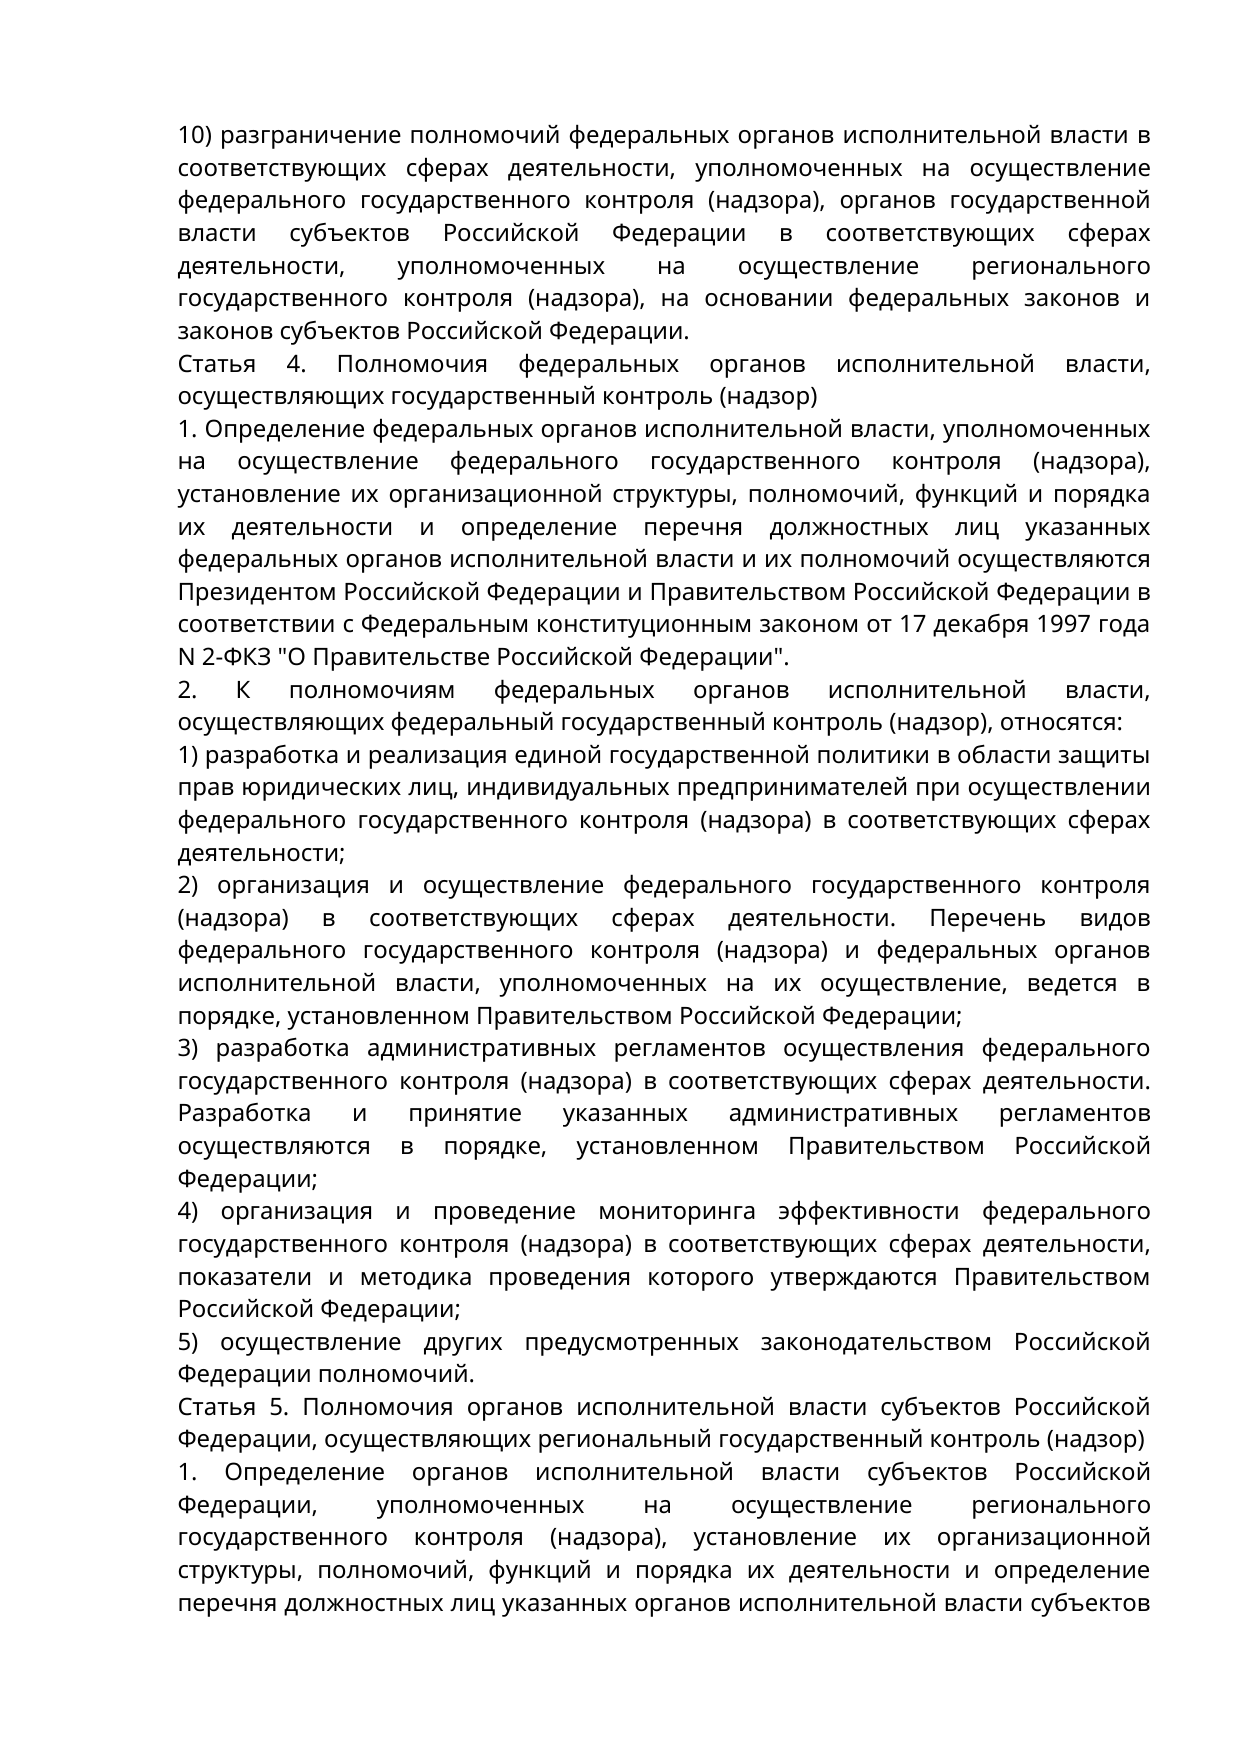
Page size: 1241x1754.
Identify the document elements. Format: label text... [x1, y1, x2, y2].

text 10) разграничение полномочий федеральных органов исполнительной власти в соответствующих сферах деятельности, уполномоченных на осуществление федерального государственного контроля (надзора), органов государственной власти субъектов Российской Федерации в соответствующих сферах деятельности, уполномоченных на осуществление регионального государственного контроля (надзора), на основании федеральных законов и законов субъектов Российской Федерации. [177, 118, 1152, 346]
text 2. К полномочиям федеральных органов исполнительной власти, осуществляющих федеральный государственный контроль (надзор), относятся: [177, 672, 1152, 738]
text 4) организация и проведение мониторинга эффективности федерального государственного контроля (надзора) в соответствующих сферах деятельности, показатели и методика проведения которого утверждаются Правительством Российской Федерации; [177, 1194, 1152, 1324]
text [177, 1455, 1152, 1618]
text Статья 5. Полномочия органов исполнительной власти субъектов Российской Федерации, осуществляющих региональный государственный контроль (надзор) [177, 1390, 1152, 1455]
text 1) разработка и реализация единой государственной политики в области защиты прав юридических лиц, индивидуальных предпринимателей при осуществлении федерального государственного контроля (надзора) в соответствующих сферах деятельности; [177, 738, 1152, 868]
text 5) осуществление других предусмотренных законодательством Российской Федерации полномочий. [177, 1324, 1152, 1390]
text Статья 4. Полномочия федеральных органов исполнительной власти, осуществляющих государственный контроль (надзор) [177, 346, 1152, 412]
text 3) разработка административных регламентов осуществления федерального государственного контроля (надзора) в соответствующих сферах деятельности. Разработка и принятие указанных административных регламентов осуществляются в порядке, установленном Правительством Российской Федерации; [177, 1031, 1152, 1194]
text 2) организация и осуществление федерального государственного контроля (надзора) в соответствующих сферах деятельности. Перечень видов федерального государственного контроля (надзора) и федеральных органов исполнительной власти, уполномоченных на их осуществление, ведется в порядке, установленном Правительством Российской Федерации; [177, 868, 1152, 1031]
text 1. Определение федеральных органов исполнительной власти, уполномоченных на осуществление федерального государственного контроля (надзора), установление их организационной структуры, полномочий, функций и порядка их деятельности и определение перечня должностных лиц указанных федеральных органов исполнительной власти и их полномочий осуществляются Президентом Российской Федерации и Правительством Российской Федерации в соответствии с Федеральным конституционным законом от 17 декабря 1997 года N 2-ФКЗ "О Правительстве Российской Федерации". [177, 412, 1152, 672]
